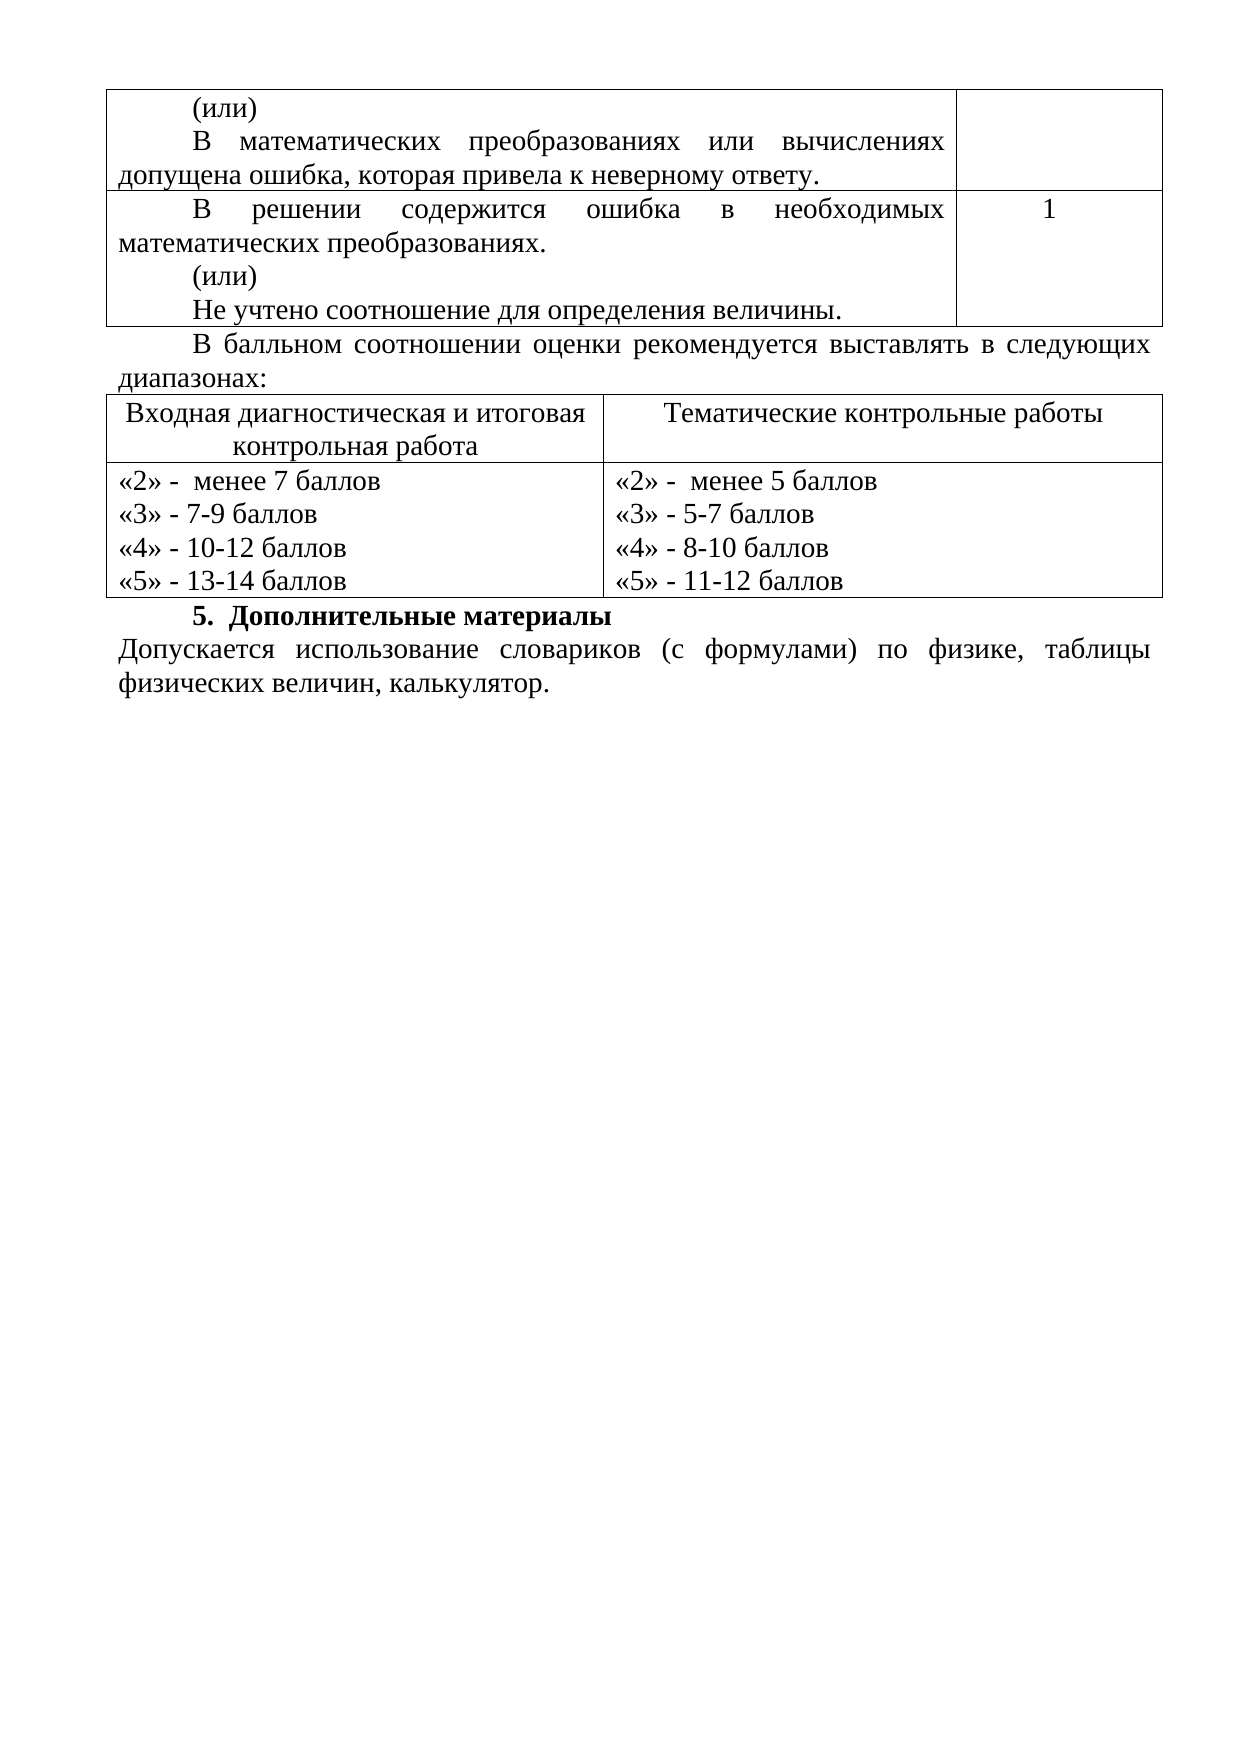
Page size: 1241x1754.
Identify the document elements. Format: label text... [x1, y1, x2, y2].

table_cell 1 [957, 191, 1162, 326]
table_cell «2» - менее 5 баллов «3» - 5-7 баллов «4» - 8-10 баллов «5» - 11-12 баллов [604, 463, 1162, 597]
text 5. Дополнительные материалы [118, 598, 1152, 632]
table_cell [107, 90, 956, 190]
table_header Тематические контрольные работы [604, 395, 1162, 462]
table_cell В решении содержится ошибка в необходимых математических преобразованиях. (или) Не учтено соотношение для определения величины. [107, 191, 956, 326]
table_cell «2» - менее 7 баллов «3» - 7-9 баллов «4» - 10-12 баллов «5» - 13-14 баллов [107, 463, 603, 597]
text Допускается использование словариков (с формулами) по физике, таблицы физических величин, калькулятор. [118, 632, 1152, 699]
table_header Входная диагностическая и итоговая контрольная работа [107, 395, 603, 462]
table_cell 2 [957, 90, 1162, 190]
text В балльном соотношении оценки рекомендуется выставлять в следующих диапазонах: [118, 327, 1152, 394]
